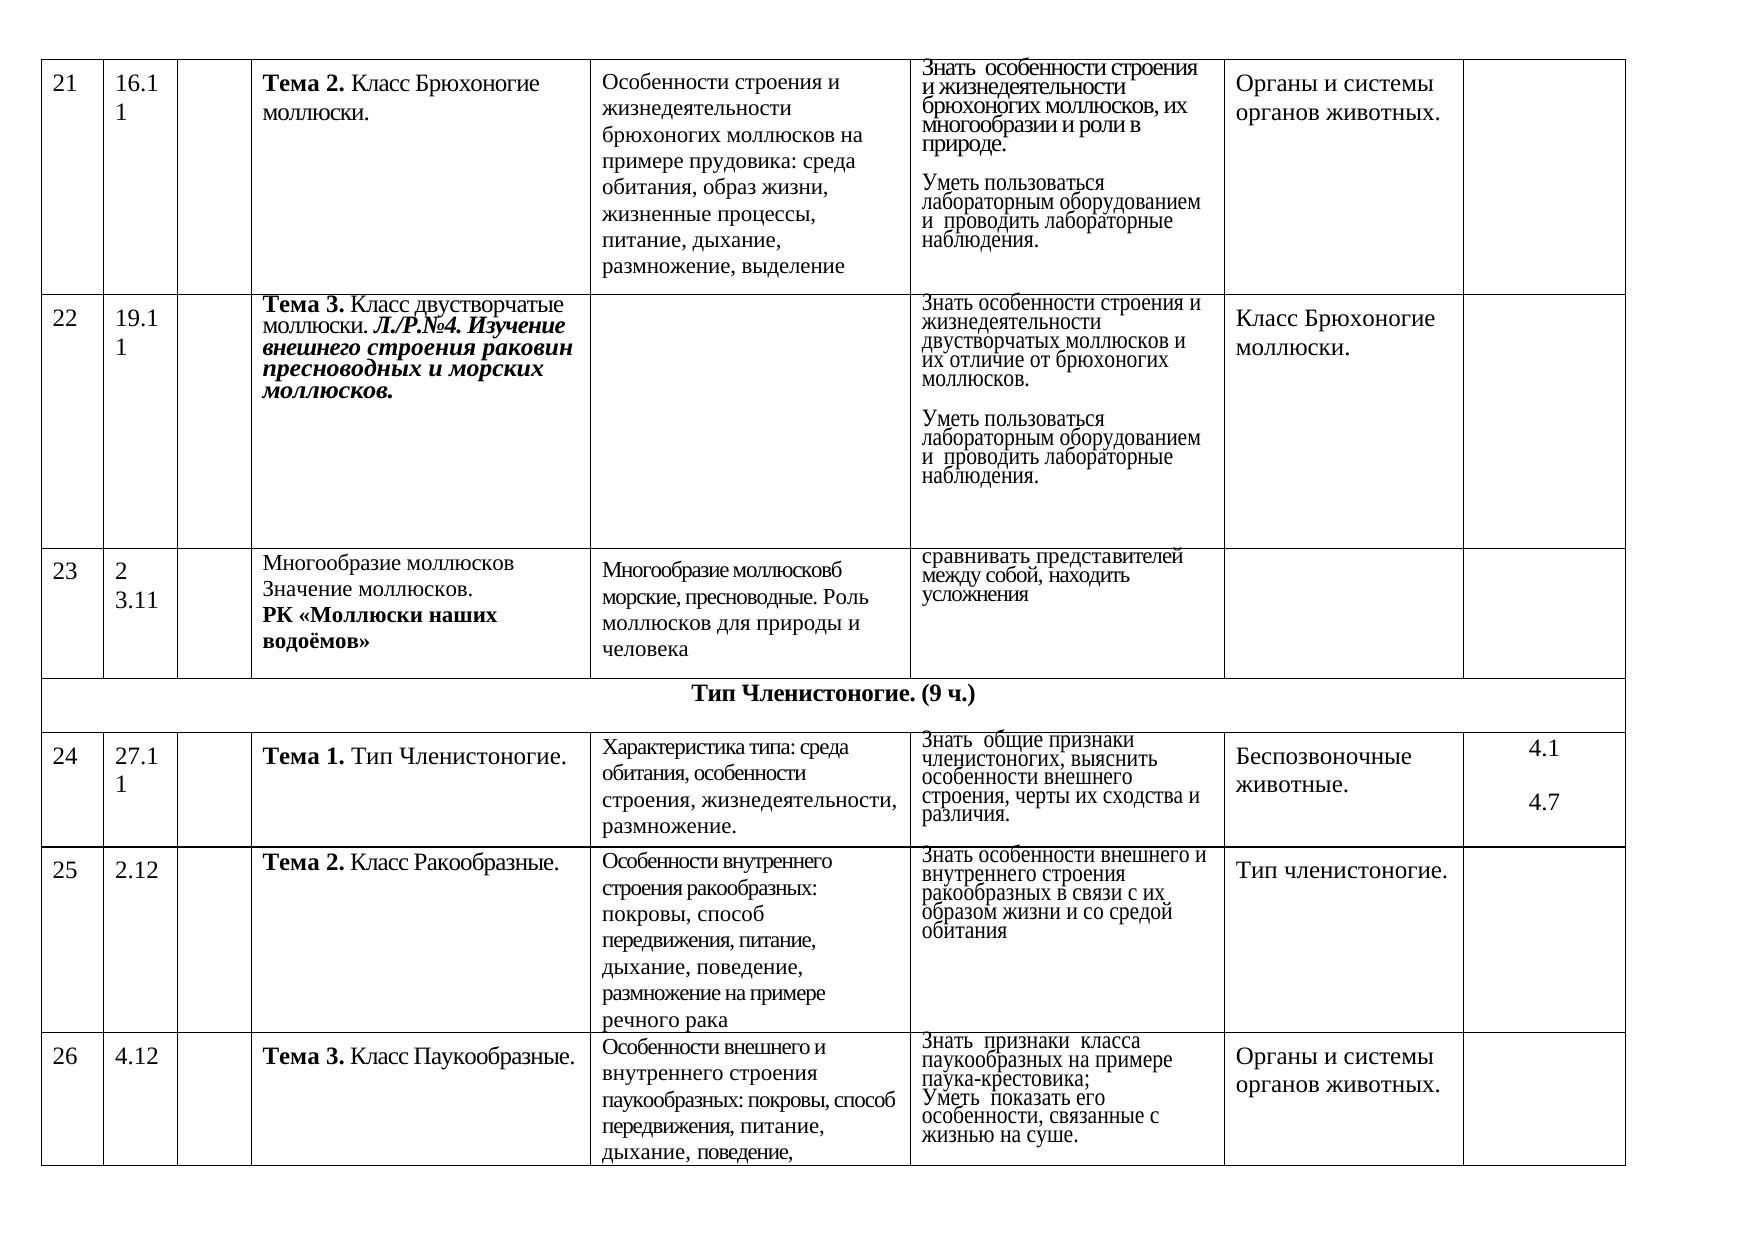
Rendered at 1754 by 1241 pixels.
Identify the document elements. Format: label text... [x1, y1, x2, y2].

table_cell 23 [42, 549, 103, 677]
table_cell [1464, 295, 1625, 547]
table_cell 26 [42, 1033, 103, 1165]
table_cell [252, 1033, 590, 1165]
table_cell Знать особенности строения и жизнедеятельности двустворчатых моллюсков и их отличие от брюхоногих моллюсков. Уметь пользоваться лабораторным оборудованием и проводить лабораторные наблюдения. [911, 295, 1224, 547]
table_cell 16.11 [104, 60, 177, 294]
table_cell 25 [42, 848, 103, 1032]
table_cell [178, 295, 251, 547]
table_cell Знать особенности внешнего и внутреннего строения ракообразных в связи с их образом жизни и со средой обитания [911, 848, 1224, 1032]
table_cell 23.11 [104, 549, 177, 677]
table_cell 27.11 [104, 733, 177, 846]
table_cell Знать особенности строения и жизнедеятельности брюхоногих моллюсков, их многообразии и роли в природе. Уметь пользоваться лабораторным оборудованием и проводить лабораторные наблюдения. [911, 60, 1224, 294]
table_cell Многообразие моллюсковб морские, пресноводные. Роль моллюсков для природы и человека [591, 549, 910, 677]
table_cell [1464, 549, 1625, 677]
table_cell Тема 2. Класс Брюхоногие моллюски. [252, 60, 590, 294]
table_cell [1464, 1033, 1625, 1165]
table_cell Особенности строения и жизнедеятельности брюхоногих моллюсков на примере прудовика: среда обитания, образ жизни, жизненные процессы, питание, дыхание, размножение, выделение [591, 60, 910, 294]
table_cell Тема 2. Класс Ракообразные. [252, 848, 590, 1032]
table_cell [178, 1033, 251, 1165]
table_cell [591, 1033, 910, 1165]
table_cell 19.11 [104, 295, 177, 547]
table_cell Тема 3. Класс двустворчатые моллюски. Л./Р.№4. Изучение внешнего строения раковин пресноводных и морских моллюсков. [252, 295, 590, 547]
table_cell Беспозвоночные животные. [1225, 733, 1463, 846]
table_cell Характеристика типа: среда обитания, особенности строения, жизнедеятельности, размножение. [591, 733, 910, 846]
table_cell [178, 60, 251, 294]
table_cell сравнивать представителей между собой, находить усложнения [911, 549, 1224, 677]
table_cell Тема 1. Тип Членистоногие. [252, 733, 590, 846]
table_cell 4.12 [104, 1033, 177, 1165]
table_cell [1464, 60, 1625, 294]
table_cell [178, 733, 251, 846]
table_cell 22 [42, 295, 103, 547]
table_cell Тип Членистоногие. (9 ч.) [42, 679, 1625, 732]
table_cell [1225, 549, 1463, 677]
table_cell 21 [42, 60, 103, 294]
table_cell Тип членистоногие. [1225, 848, 1463, 1032]
table_cell 4.1 4.7 [1464, 733, 1625, 846]
table_cell [178, 549, 251, 677]
table_cell 2.12 [104, 848, 177, 1032]
table_cell Многообразие моллюсков Значение моллюсков. РК «Моллюски наших водоёмов» [252, 549, 590, 677]
table_cell [591, 295, 910, 547]
table_cell Знать общие признаки членистоногих, выяснить особенности внешнего строения, черты их сходства и различия. [911, 733, 1224, 846]
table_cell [1225, 1033, 1463, 1165]
table_cell Органы и системы органов животных. [1225, 60, 1463, 294]
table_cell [911, 1033, 1224, 1165]
table_cell [1464, 848, 1625, 1032]
table_cell Класс Брюхоногие моллюски. [1225, 295, 1463, 547]
table_cell 24 [42, 733, 103, 846]
table_cell Особенности внутреннего строения ракообразных: покровы, способ передвижения, питание, дыхание, поведение, размножение на примере речного рака [591, 848, 910, 1032]
table_cell [178, 848, 251, 1032]
